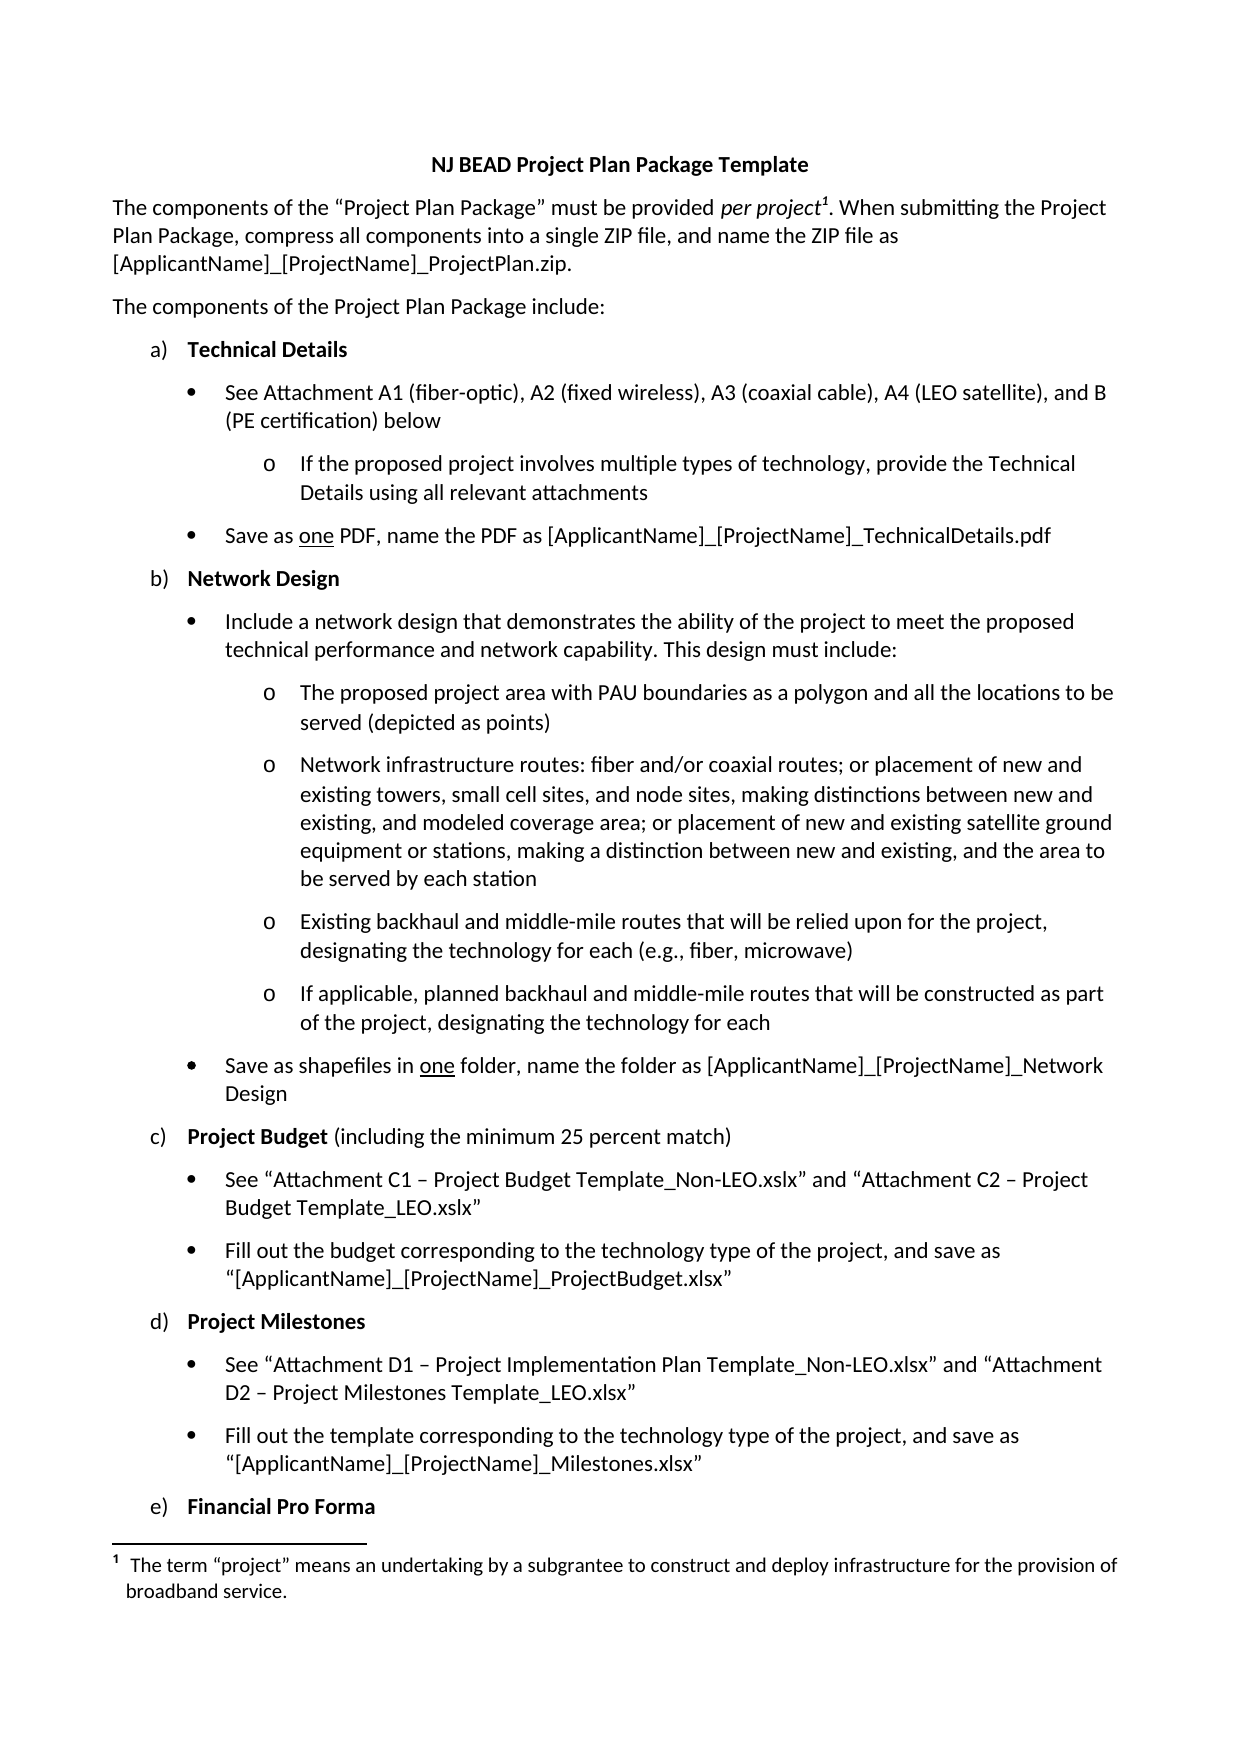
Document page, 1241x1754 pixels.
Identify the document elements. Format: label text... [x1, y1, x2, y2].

list Project Budget (including the minimum 25 percent match) [150, 1122, 1128, 1150]
list Technical Details [150, 335, 1128, 363]
list Network infrastructure routes: fiber and/or coaxial routes; or placement of new and existing towers, small cell sites, and node sites, making distinctions between new and existing, and modeled coverage area; or placement of new and existing satellite ground equipment or stations, making a distinction between new and existing, and the area to be served by each station [262, 751, 1128, 892]
list Fill out the template corresponding to the technology type of the project, and save as “[ApplicantName]_[ProjectName]_Milestones.xlsx” [187, 1421, 1128, 1477]
text The components of the “Project Plan Package” must be provided per project. When submitting the Project Plan Package, compress all components into a single ZIP file, and name the ZIP file as [ApplicantName]_[ProjectName]_ProjectPlan.zip. [112, 193, 1128, 277]
list Network Design [150, 564, 1128, 592]
list Project Milestones [150, 1307, 1128, 1335]
list Include a network design that demonstrates the ability of the project to meet the proposed technical performance and network capability. This design must include: [187, 607, 1128, 663]
list If the proposed project involves multiple types of technology, provide the Technical Details using all relevant attachments [262, 449, 1128, 506]
list Existing backhaul and middle-mile routes that will be relied upon for the project, designating the technology for each (e.g., fiber, microwave) [262, 907, 1128, 964]
text NJ BEAD Project Plan Package Template [112, 150, 1128, 178]
list Save as shapefiles in one folder, name the folder as [ApplicantName]_[ProjectName]_Network Design [187, 1051, 1128, 1107]
list See “Attachment D1 – Project Implementation Plan Template_Non-LEO.xlsx” and “Attachment D2 – Project Milestones Template_LEO.xlsx” [187, 1350, 1128, 1406]
list Fill out the budget corresponding to the technology type of the project, and save as “[ApplicantName]_[ProjectName]_ProjectBudget.xlsx” [187, 1236, 1128, 1292]
list Financial Pro Forma [150, 1492, 1128, 1521]
text The components of the Project Plan Package include: [112, 292, 1128, 320]
list The proposed project area with PAU boundaries as a polygon and all the locations to be served (depicted as points) [262, 678, 1128, 736]
list See Attachment A1 (fiber-optic), A2 (fixed wireless), A3 (coaxial cable), A4 (LEO satellite), and B (PE certification) below [187, 378, 1128, 434]
list Save as one PDF, name the PDF as [ApplicantName]_[ProjectName]_TechnicalDetails.pdf [187, 521, 1128, 549]
list If applicable, planned backhaul and middle-mile routes that will be constructed as part of the project, designating the technology for each [262, 979, 1128, 1036]
list See “Attachment C1 – Project Budget Template_Non-LEO.xslx” and “Attachment C2 – Project Budget Template_LEO.xslx” [187, 1165, 1128, 1221]
